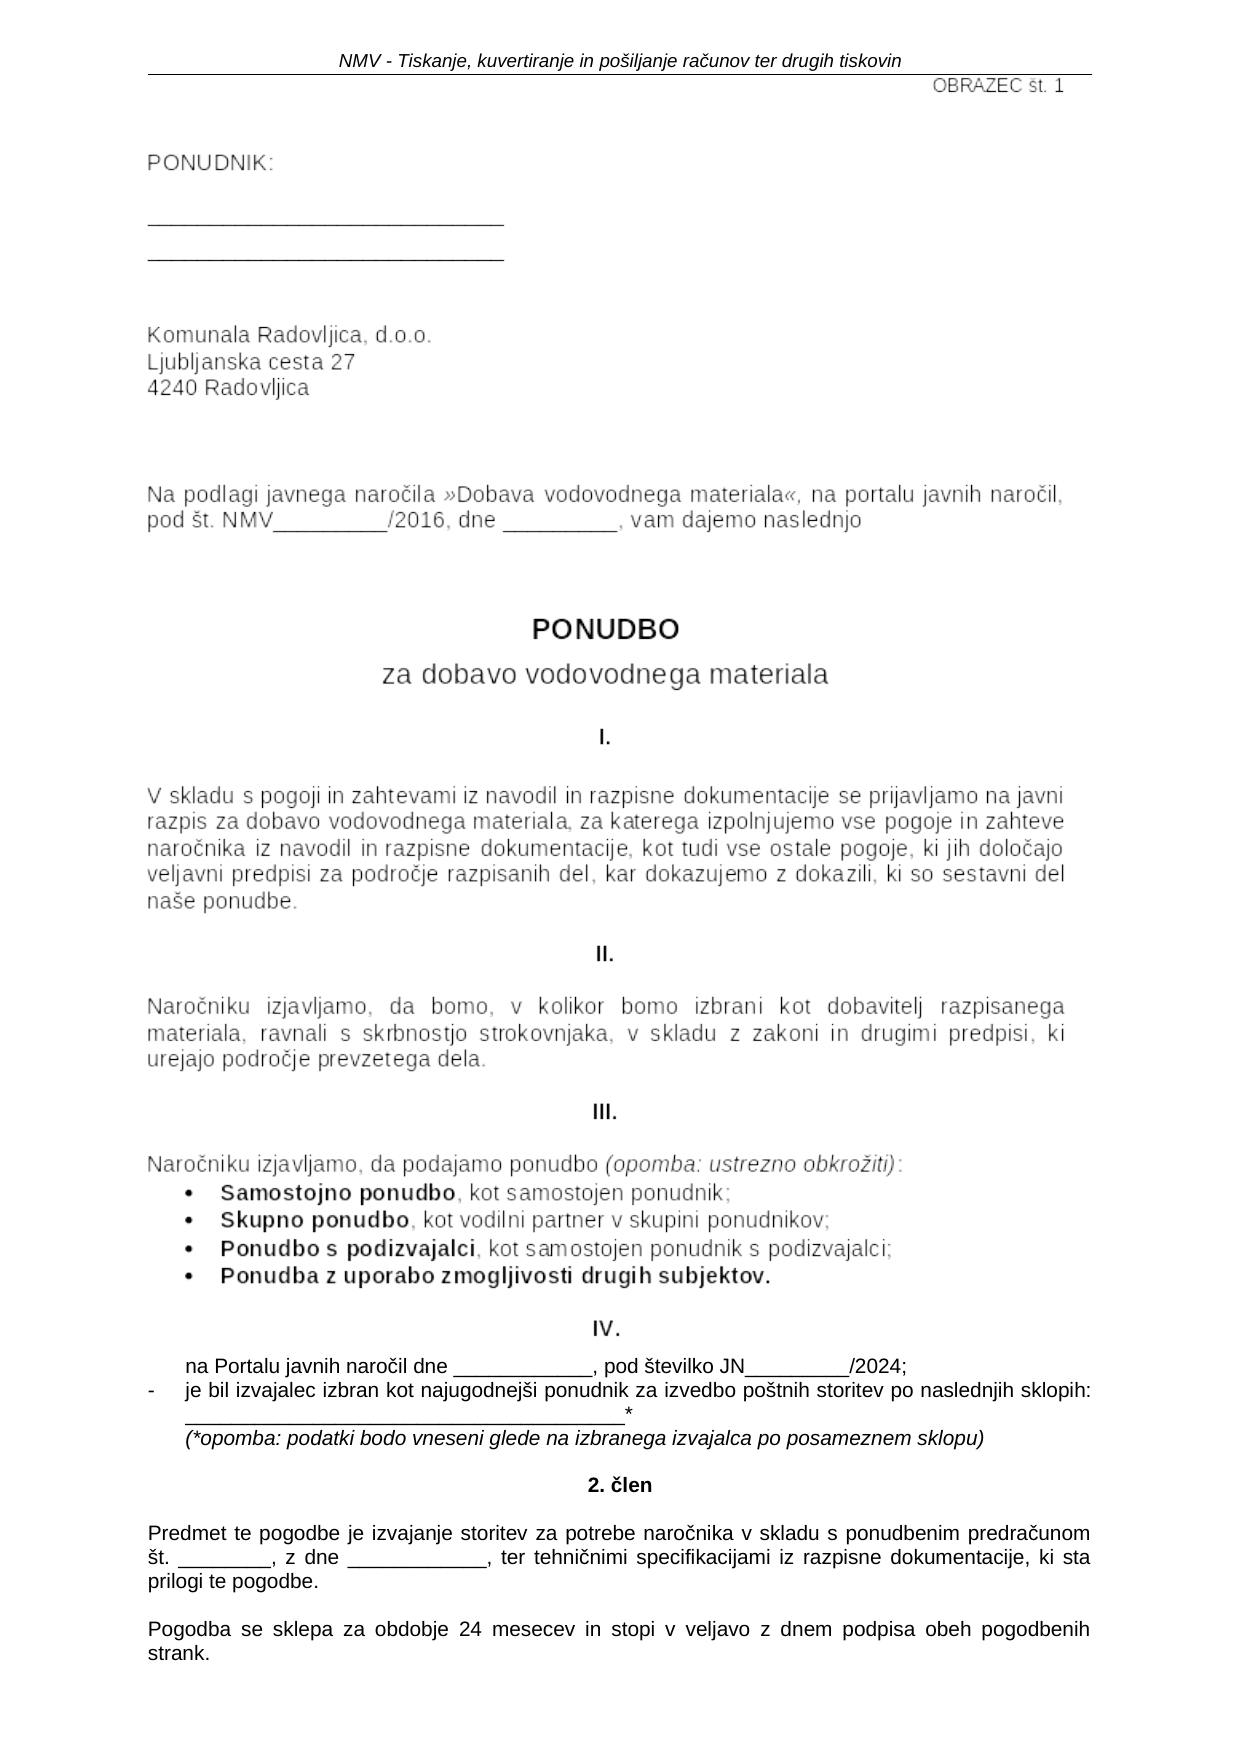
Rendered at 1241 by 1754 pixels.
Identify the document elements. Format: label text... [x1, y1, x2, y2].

text 2. člen [148, 1473, 1092, 1497]
list je bil izvajalec izbran kot najugodnejši ponudnik za izvedbo poštnih storitev po naslednjih sklopih: ______________________________________* [148, 1377, 1092, 1425]
text (*opomba: podatki bodo vneseni glede na izbranega izvajalca po posameznem sklopu) [185, 1425, 1092, 1449]
text Pogodba se sklepa za obdobje 24 mesecev in stopi v veljavo z dnem podpisa obeh pogodbenih strank. [148, 1617, 1092, 1665]
text Predmet te pogodbe je izvajanje storitev za potrebe naročnika v skladu s ponudbenim predračunom št. ________, z dne ____________, ter tehničnimi specifikacijami iz razpisne dokumentacije, ki sta prilogi te pogodbe. [148, 1521, 1092, 1593]
list je naročnik na podlagi Zakona o javnem naročanju (v nadaljevanju: ZJN-3) izvedel javni razpis za oddajo naročila za tiskanje, kuvertiranje in pošiljanje računov ter drugih tiskovin, ki je bil objavljen na Portalu javnih naročil dne ____________, pod številko JN_________/2024; [148, 1353, 1092, 1377]
